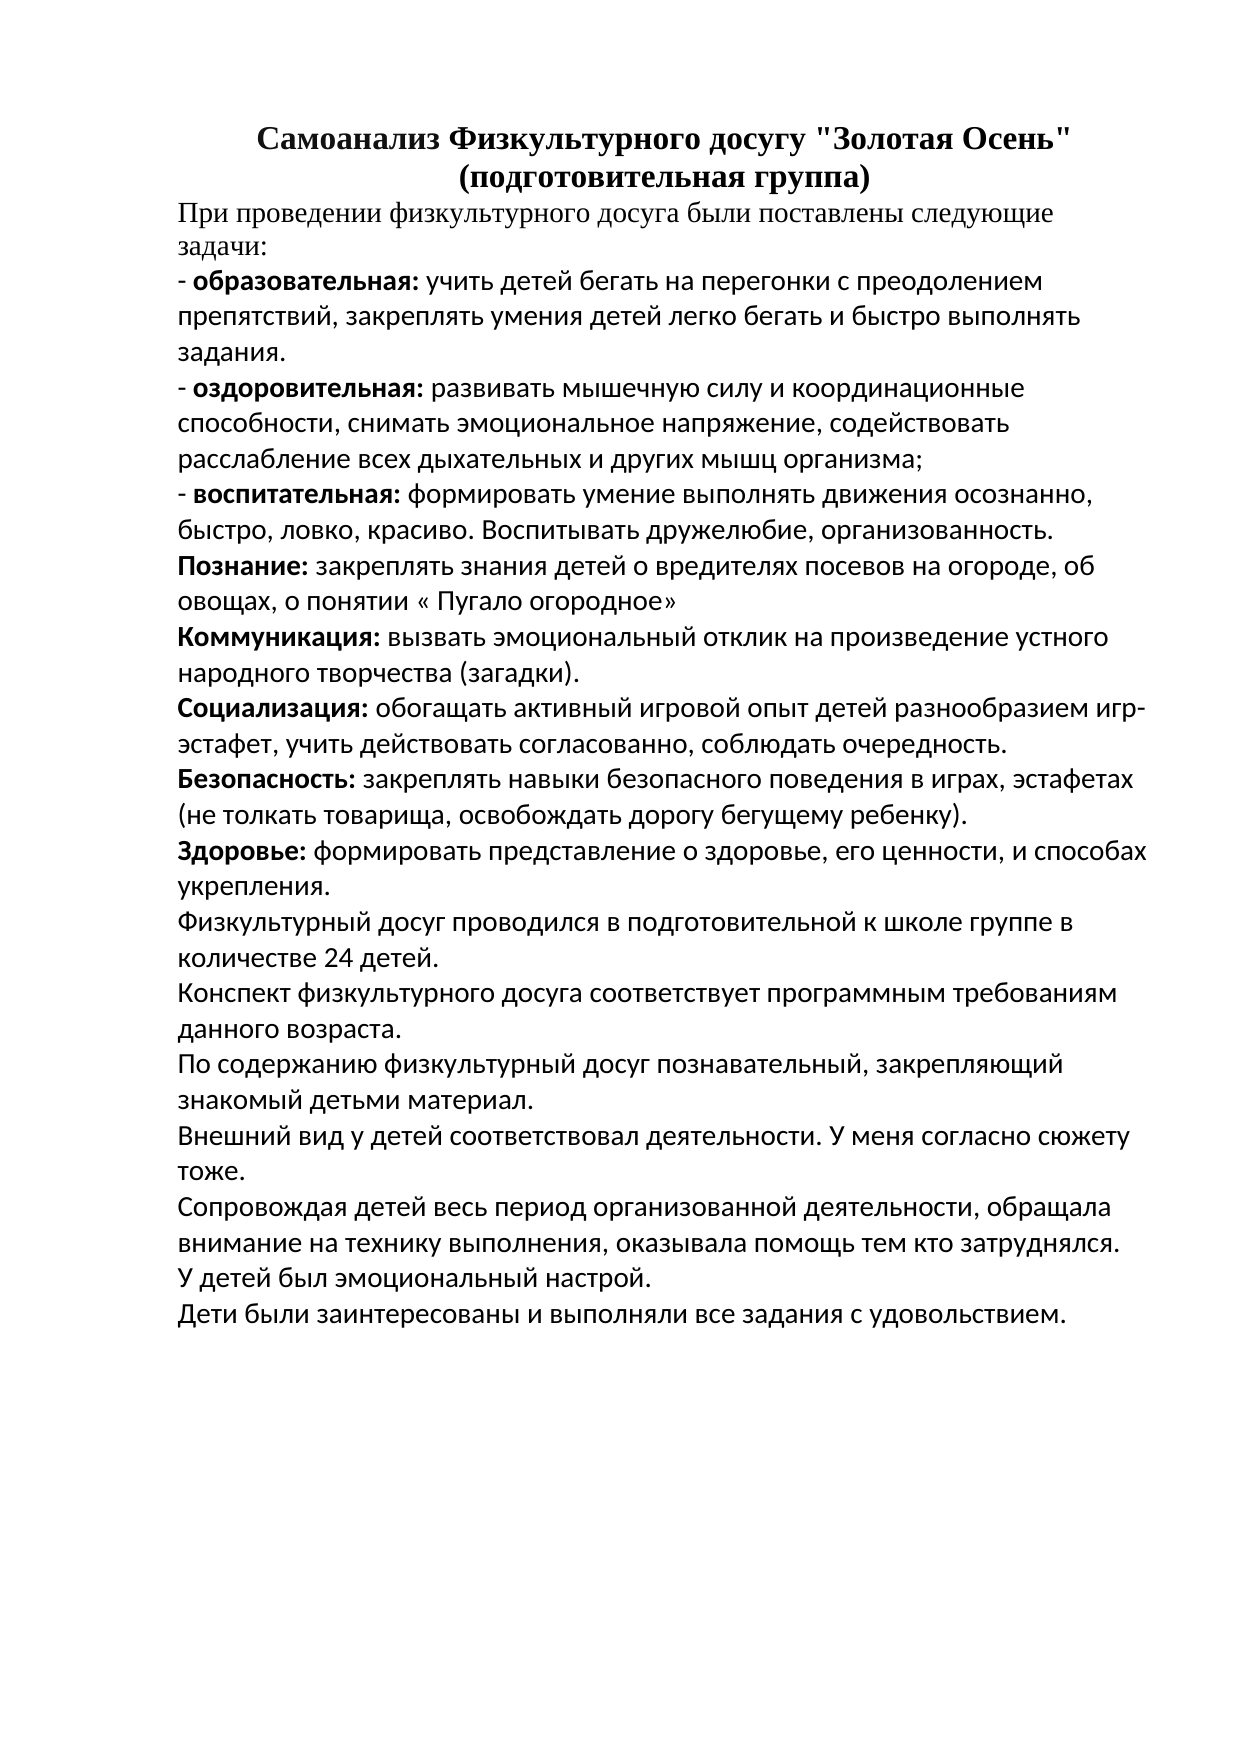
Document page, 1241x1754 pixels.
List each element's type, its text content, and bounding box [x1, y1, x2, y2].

text Самоанализ Физкультурного досугу "Золотая Осень" [177, 118, 1152, 156]
text При проведении физкультурного досуга были поставлены следующие задачи: - образовательная: учить детей бегать на перегонки с преодолением препятствий, закреплять умения детей легко бегать и быстро выполнять задания. - оздоровительная: развивать мышечную силу и координационные способности, снимать эмоциональное напряжение, содействовать расслабление всех дыхательных и других мышц организма; - воспитательная: формировать умение выполнять движения осознанно, быстро, ловко, красиво. Воспитывать дружелюбие, организованность. Познание: закреплять знания детей о вредителях посевов на огороде, об овощах, о понятии « Пугало огородное» Коммуникация: вызвать эмоциональный отклик на произведение устного народного творчества (загадки). Социализация: обогащать активный игровой опыт детей разнообразием игр-эстафет, учить действовать согласованно, соблюдать очередность. Безопасность: закреплять навыки безопасного поведения в играх, эстафетах (не толкать товарища, освобождать дорогу бегущему ребенку). Здоровье: формировать представление о здоровье, его ценности, и способах укрепления. [177, 195, 1152, 903]
text Внешний вид у детей соответствовал деятельности. У меня согласно сюжету тоже. [177, 1117, 1152, 1188]
text У детей был эмоциональный настрой. [177, 1259, 1152, 1295]
text Конспект физкультурного досуга соответствует программным требованиям данного возраста. [177, 974, 1152, 1046]
text Сопровождая детей весь период организованной деятельности, обращала внимание на технику выполнения, оказывала помощь тем кто затруднялся. [177, 1188, 1152, 1259]
text По содержанию физкультурный досуг познавательный, закрепляющий знакомый детьми материал. [177, 1046, 1152, 1117]
text Дети были заинтересованы и выполняли все задания с удовольствием. [177, 1295, 1152, 1331]
text Физкультурный досуг проводился в подготовительной к школе группе в количестве 24 детей. [177, 903, 1152, 974]
text (подготовительная группа) [177, 156, 1152, 195]
